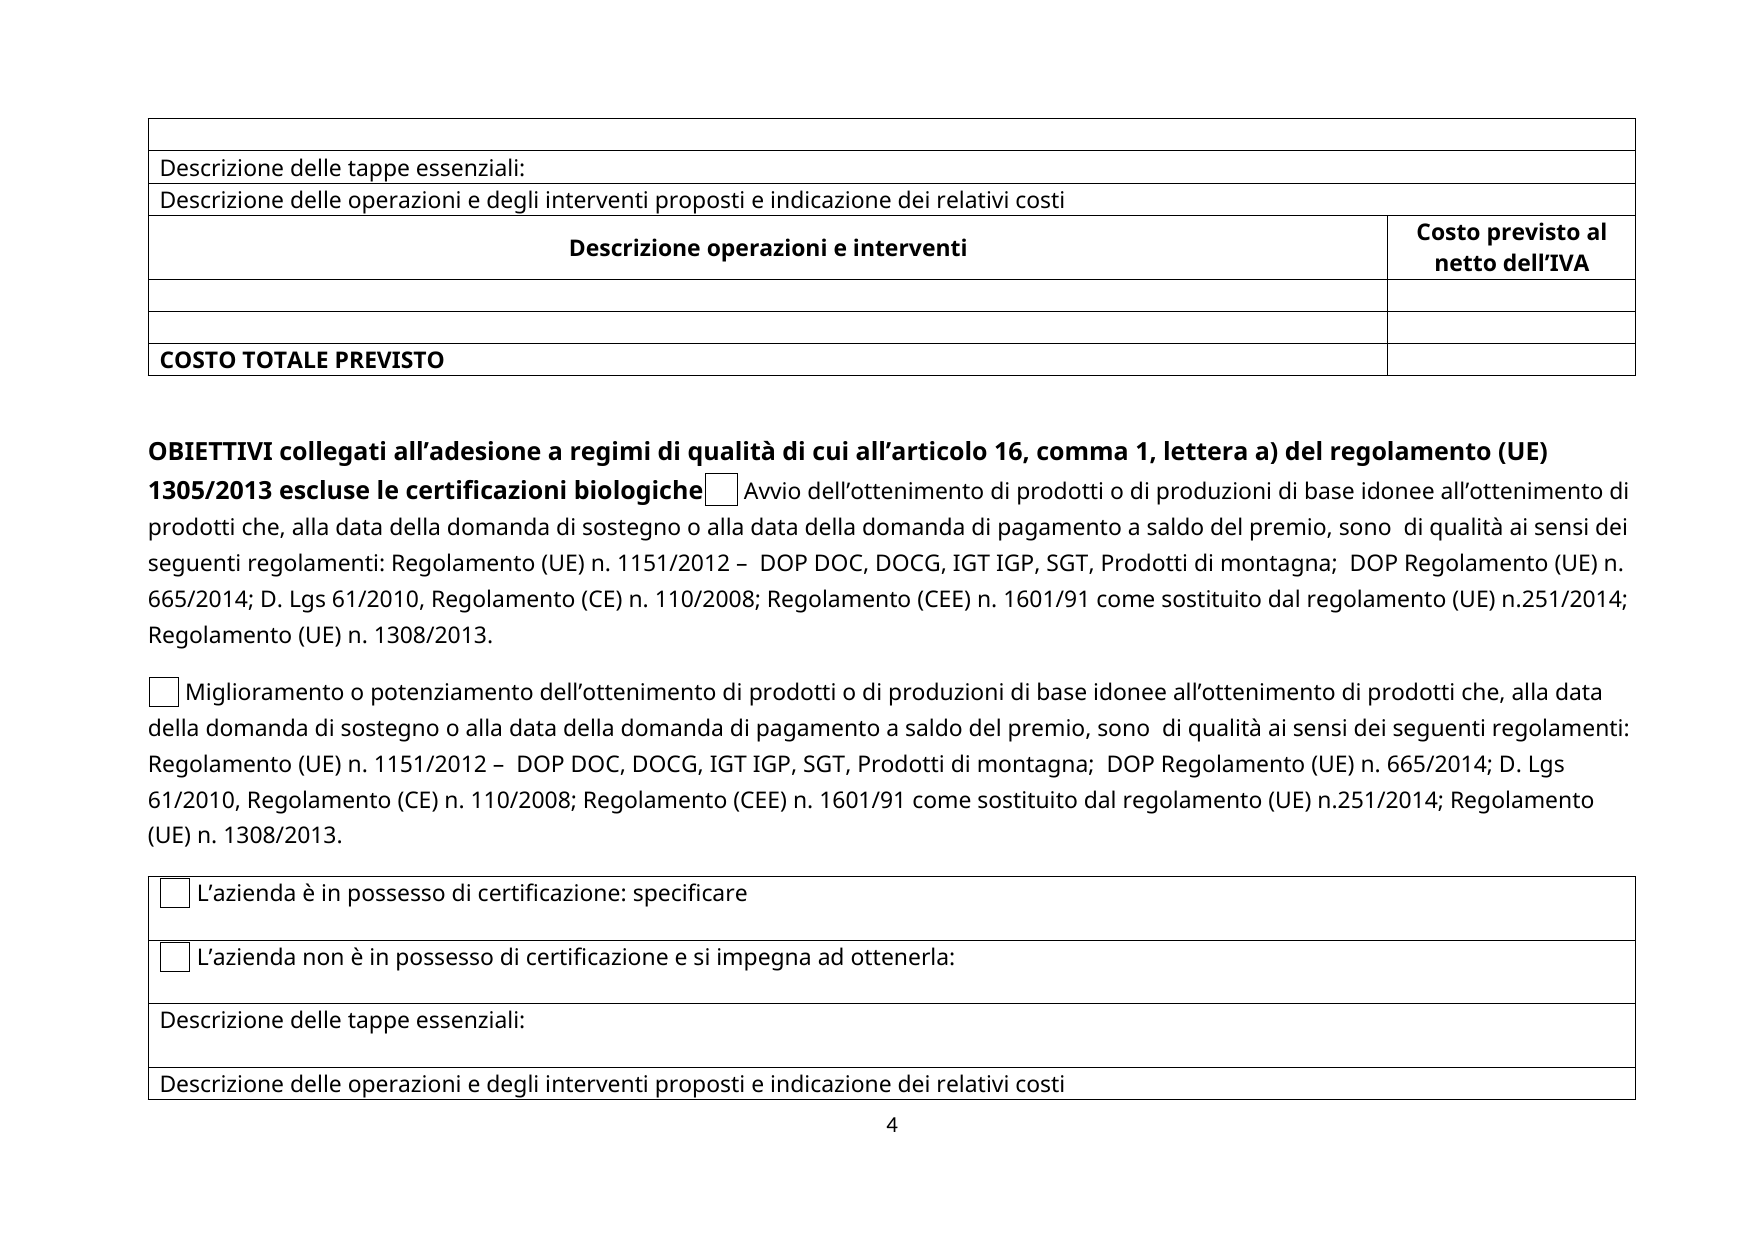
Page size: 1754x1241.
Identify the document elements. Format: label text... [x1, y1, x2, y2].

table_cell Descrizione delle operazioni e degli interventi proposti e indicazione dei relativi costi [149, 184, 1635, 215]
table_cell [1388, 280, 1635, 311]
table_cell [1388, 344, 1635, 375]
table_cell Descrizione delle tappe essenziali: [149, 151, 1635, 183]
table_cell L’azienda non è in possesso di certificazione e si impegna ad ottenerla: [149, 941, 1635, 1003]
table_cell COSTO TOTALE PREVISTO [149, 344, 1387, 375]
table_cell Descrizione delle operazioni e degli interventi proposti e indicazione dei relativi costi [149, 1068, 1635, 1099]
table_cell Descrizione delle tappe essenziali: [149, 1004, 1635, 1067]
text OBIETTIVI collegati all’adesione a regimi di qualità di cui all’articolo 16, comma 1, lettera a) del regolamento (UE) 1305/2013 escluse le certificazioni biologiche Avvio dell’ottenimento di prodotti o di produzioni di base idonee all’ottenimento di prodotti che, alla data della domanda di sostegno o alla data della domanda di pagamento a saldo del premio, sono di qualità ai sensi dei seguenti regolamenti: Regolamento (UE) n. 1151/2012 – DOP DOC, DOCG, IGT IGP, SGT, Prodotti di montagna; DOP Regolamento (UE) n. 665/2014; D. Lgs 61/2010, Regolamento (CE) n. 110/2008; Regolamento (CEE) n. 1601/91 come sostituito dal regolamento (UE) n.251/2014; Regolamento (UE) n. 1308/2013. [148, 433, 1636, 650]
text Miglioramento o potenziamento dell’ottenimento di prodotti o di produzioni di base idonee all’ottenimento di prodotti che, alla data della domanda di sostegno o alla data della domanda di pagamento a saldo del premio, sono di qualità ai sensi dei seguenti regolamenti: Regolamento (UE) n. 1151/2012 – DOP DOC, DOCG, IGT IGP, SGT, Prodotti di montagna; DOP Regolamento (UE) n. 665/2014; D. Lgs 61/2010, Regolamento (CE) n. 110/2008; Regolamento (CEE) n. 1601/91 come sostituito dal regolamento (UE) n.251/2014; Regolamento (UE) n. 1308/2013. [148, 676, 1636, 851]
table_header L’azienda è in possesso di certificazione: specificare [149, 877, 1635, 940]
table_cell [1388, 312, 1635, 343]
table_cell Descrizione operazioni e interventi [149, 216, 1387, 278]
table_cell [149, 280, 1387, 311]
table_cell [149, 119, 1635, 150]
table_cell [149, 312, 1387, 343]
table_cell Costo previsto al netto dell’IVA [1388, 216, 1635, 278]
